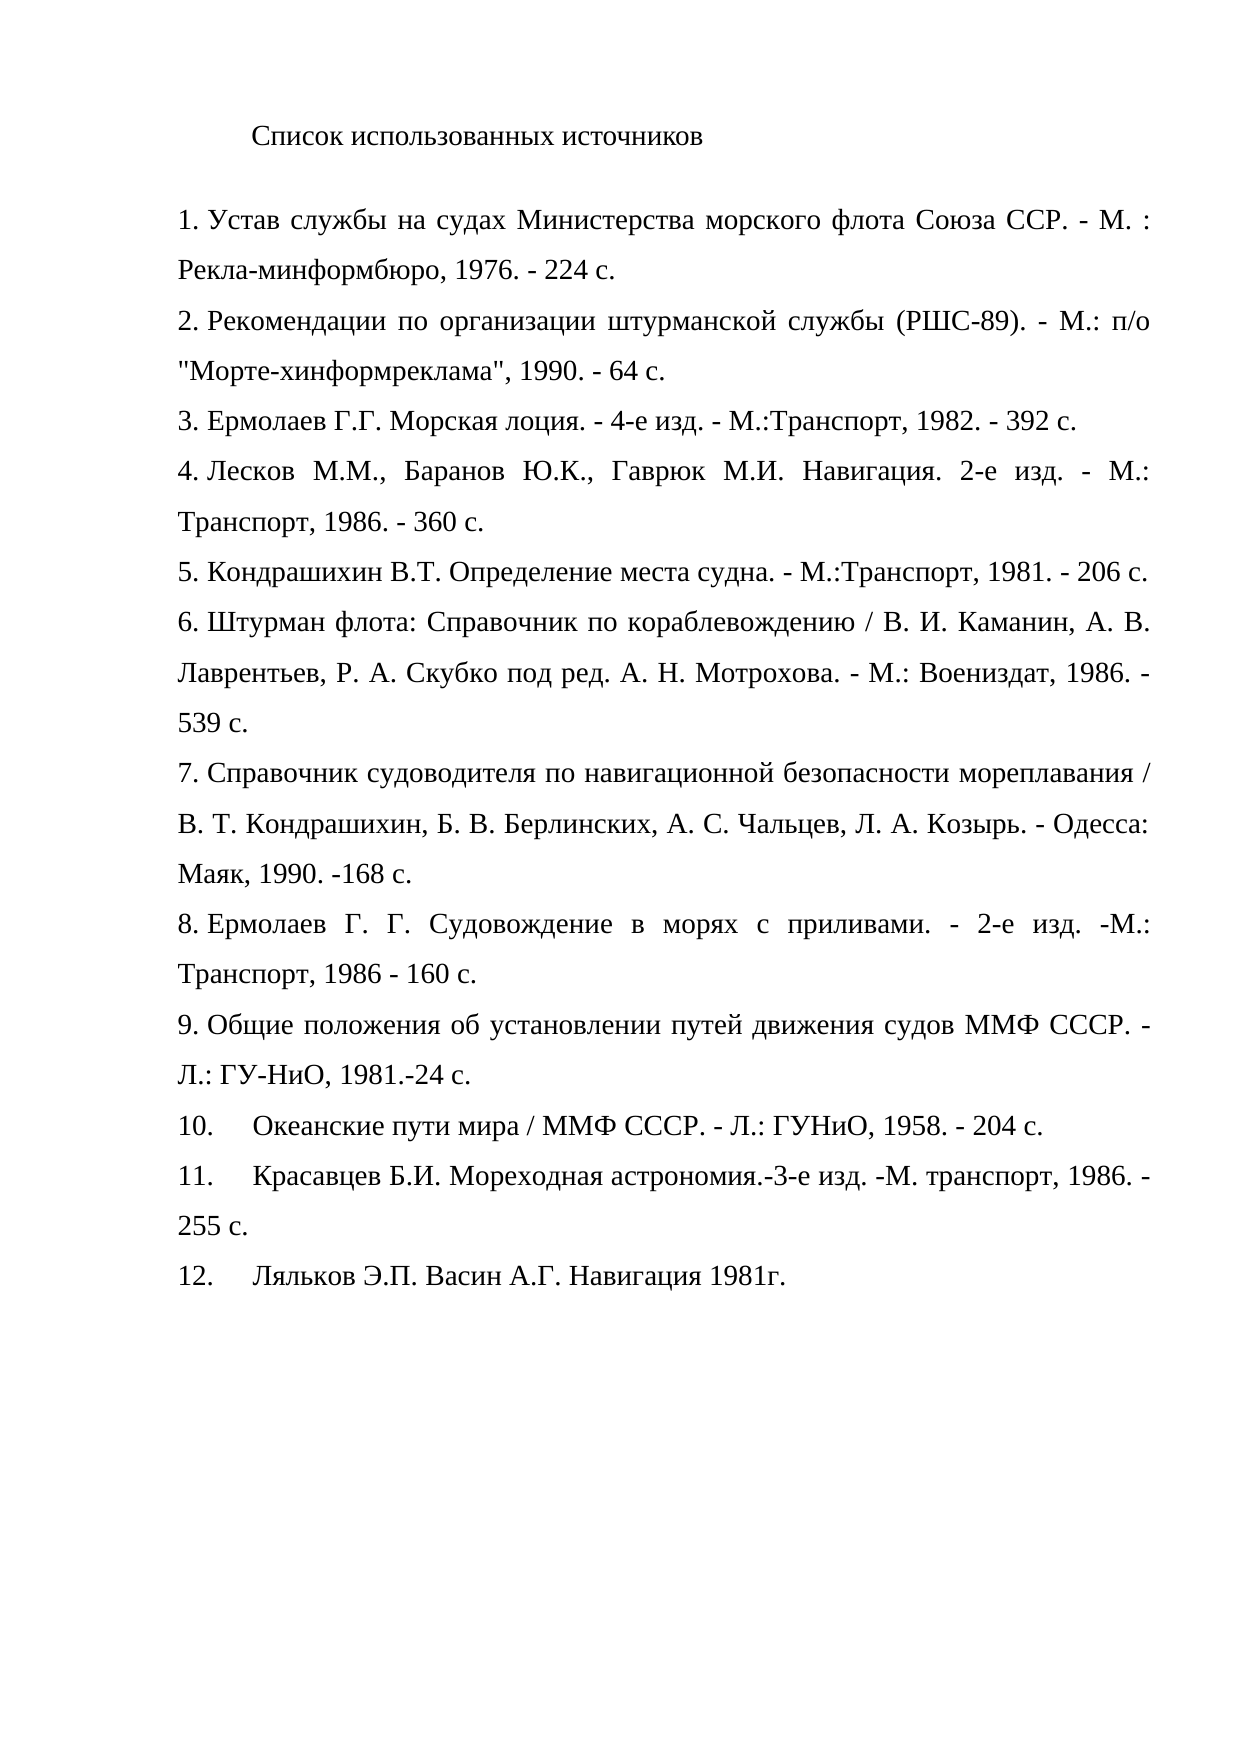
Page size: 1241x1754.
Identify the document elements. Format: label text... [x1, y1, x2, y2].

list Справочник судоводителя по навигационной безопасности мореплавания / В. Т. Кондрашихин, Б. В. Берлинских, А. С. Чальцев, Л. А. Козырь. - Одесса: Маяк, 1990. -168 с. [177, 755, 1152, 889]
list Общие положения об установлении путей движения судов ММФ СССР. - Л.: ГУ-НиО, 1981.-24 с. [177, 1007, 1152, 1091]
list Ермолаев Г.Г. Морская лоция. - 4-е изд. - М.:Транспорт, 1982. - 392 с. [177, 403, 1152, 437]
list Красавцев Б.И. Мореходная астрономия.-3-е изд. -М. транспорт, 1986. - 255 с. [177, 1158, 1152, 1242]
list Океанские пути мира / ММФ СССР. - Л.: ГУНиО, 1958. - 204 с. [177, 1108, 1152, 1141]
list Лесков М.М., Баранов Ю.К., Гаврюк М.И. Навигация. 2-е изд. - М.: Транспорт, 1986. - 360 с. [177, 453, 1152, 537]
list Ляльков Э.П. Васин А.Г. Навигация 1981г. [177, 1258, 1152, 1292]
list Рекомендации по организации штурманской службы (РШС-89). - Μ.: п/ο "Морте-хинформреклама", 1990. - 64 с. [177, 303, 1152, 386]
list Устав службы на судах Министерства морского флота Союза ССР. - М. : Рекла-минформбюро, 1976. - 224 с. [177, 202, 1152, 286]
list Кондрашихин В.Т. Определение места судна. - М.:Транспорт, 1981. - 206 с. [177, 554, 1152, 588]
list Ермолаев Г. Г. Судовождение в морях с приливами. - 2-е изд. -М.: Транспорт, 1986 - 160 с. [177, 906, 1152, 990]
subtitle Список использованных источников [177, 118, 1152, 152]
list Штурман флота: Справочник по кораблевождению / В. И. Каманин, А. В. Лаврентьев, Р. А. Скубко под ред. А. Н. Мотрохова. - М.: Воениздат, 1986. - 539 с. [177, 604, 1152, 739]
